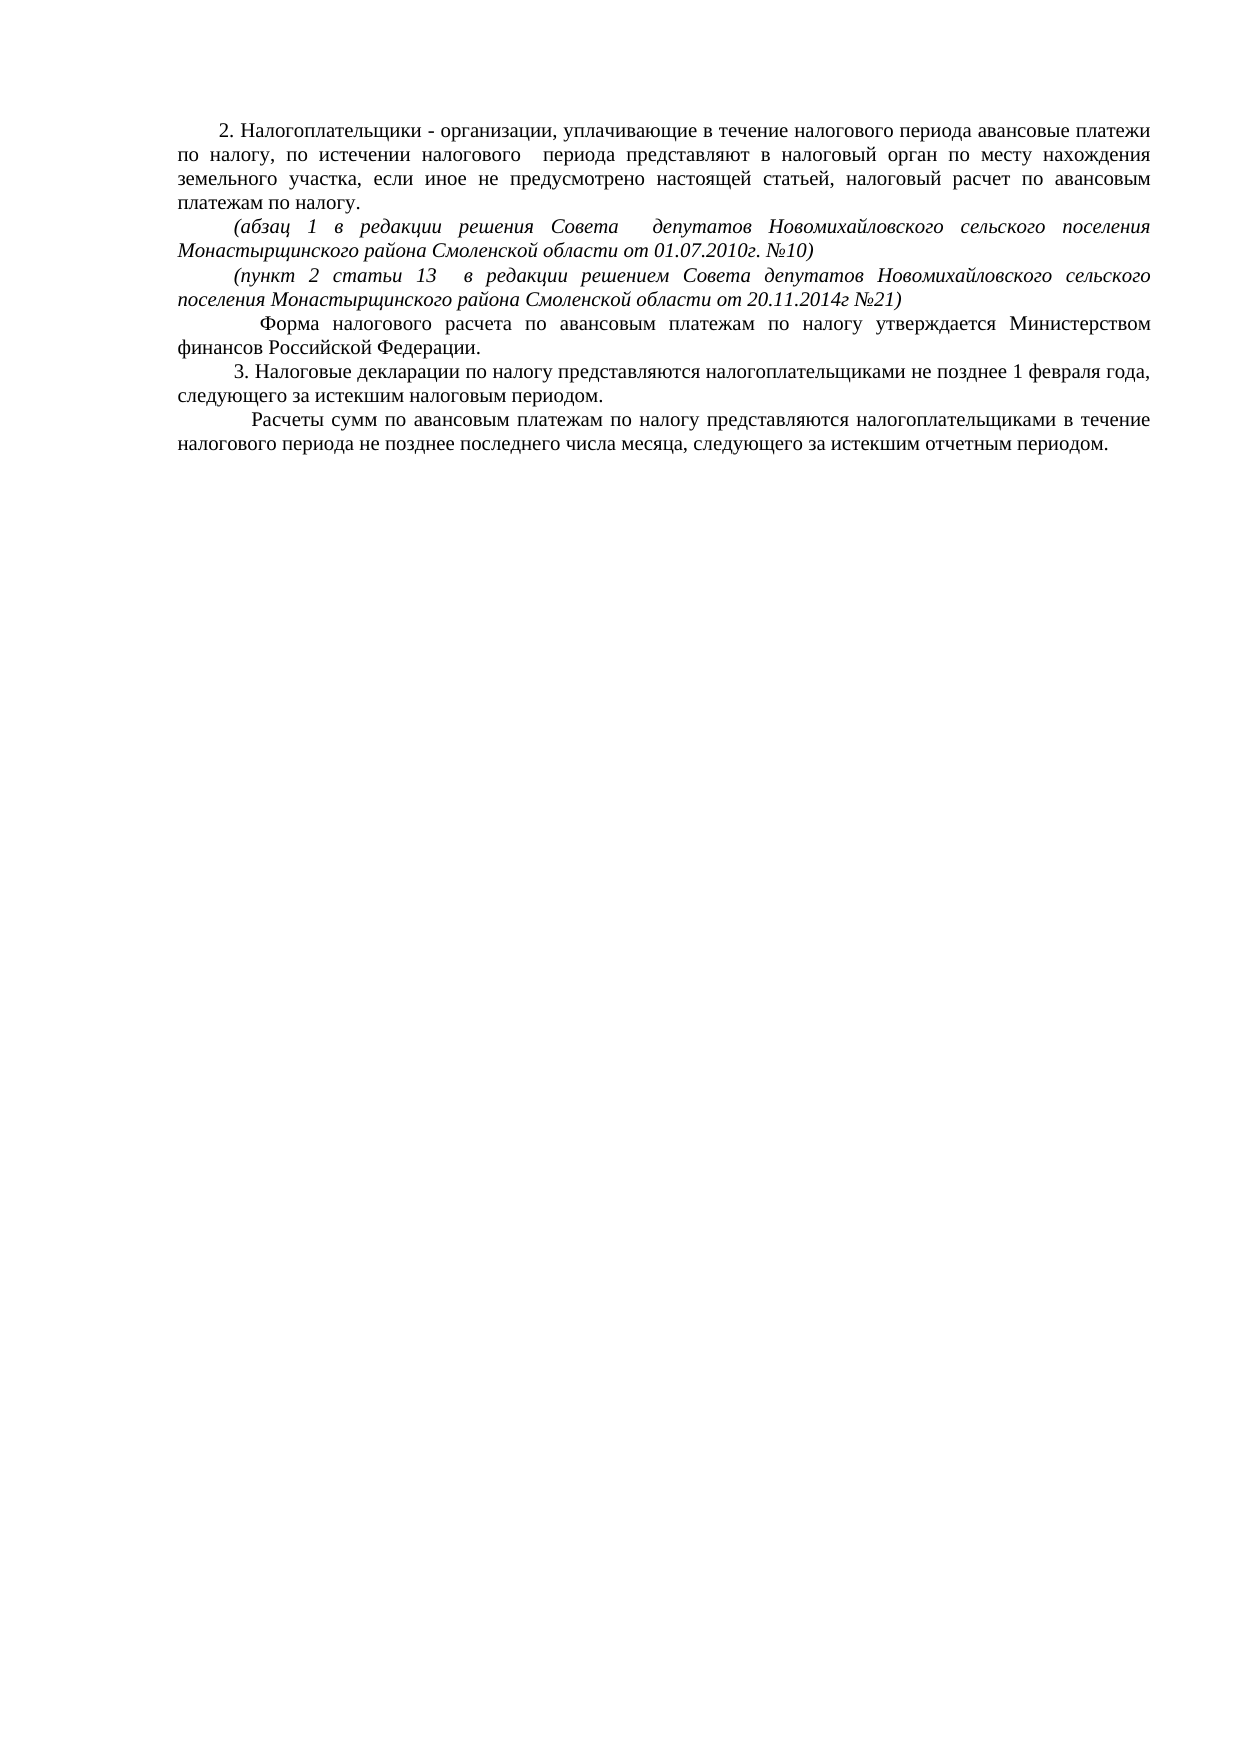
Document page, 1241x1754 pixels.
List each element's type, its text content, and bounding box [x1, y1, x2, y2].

text 3. Налоговые декларации по налогу представляются налогоплательщиками не позднее 1 февраля года, следующего за истекшим налоговым периодом. [177, 359, 1152, 407]
text Форма налогового расчета по авансовым платежам по налогу утверждается Министерством финансов Российской Федерации. [177, 311, 1152, 359]
text (абзац 1 в редакции решения Совета депутатов Новомихайловского сельского поселения Монастырщинского района Смоленской области от 01.07.2010г. №10) [177, 214, 1152, 262]
text (пункт 2 статьи 13 в редакции решением Совета депутатов Новомихайловского сельского поселения Монастырщинского района Смоленской области от 20.11.2014г №21) [177, 262, 1152, 311]
text Расчеты сумм по авансовым платежам по налогу представляются налогоплательщиками в течение налогового периода не позднее последнего числа месяца, следующего за истекшим отчетным периодом. [177, 407, 1152, 455]
text 2. Налогоплательщики - организации, уплачивающие в течение налогового периода авансовые платежи по налогу, по истечении налогового периода представляют в налоговый орган по месту нахождения земельного участка, если иное не предусмотрено настоящей статьей, налоговый расчет по авансовым платежам по налогу. [177, 118, 1152, 214]
